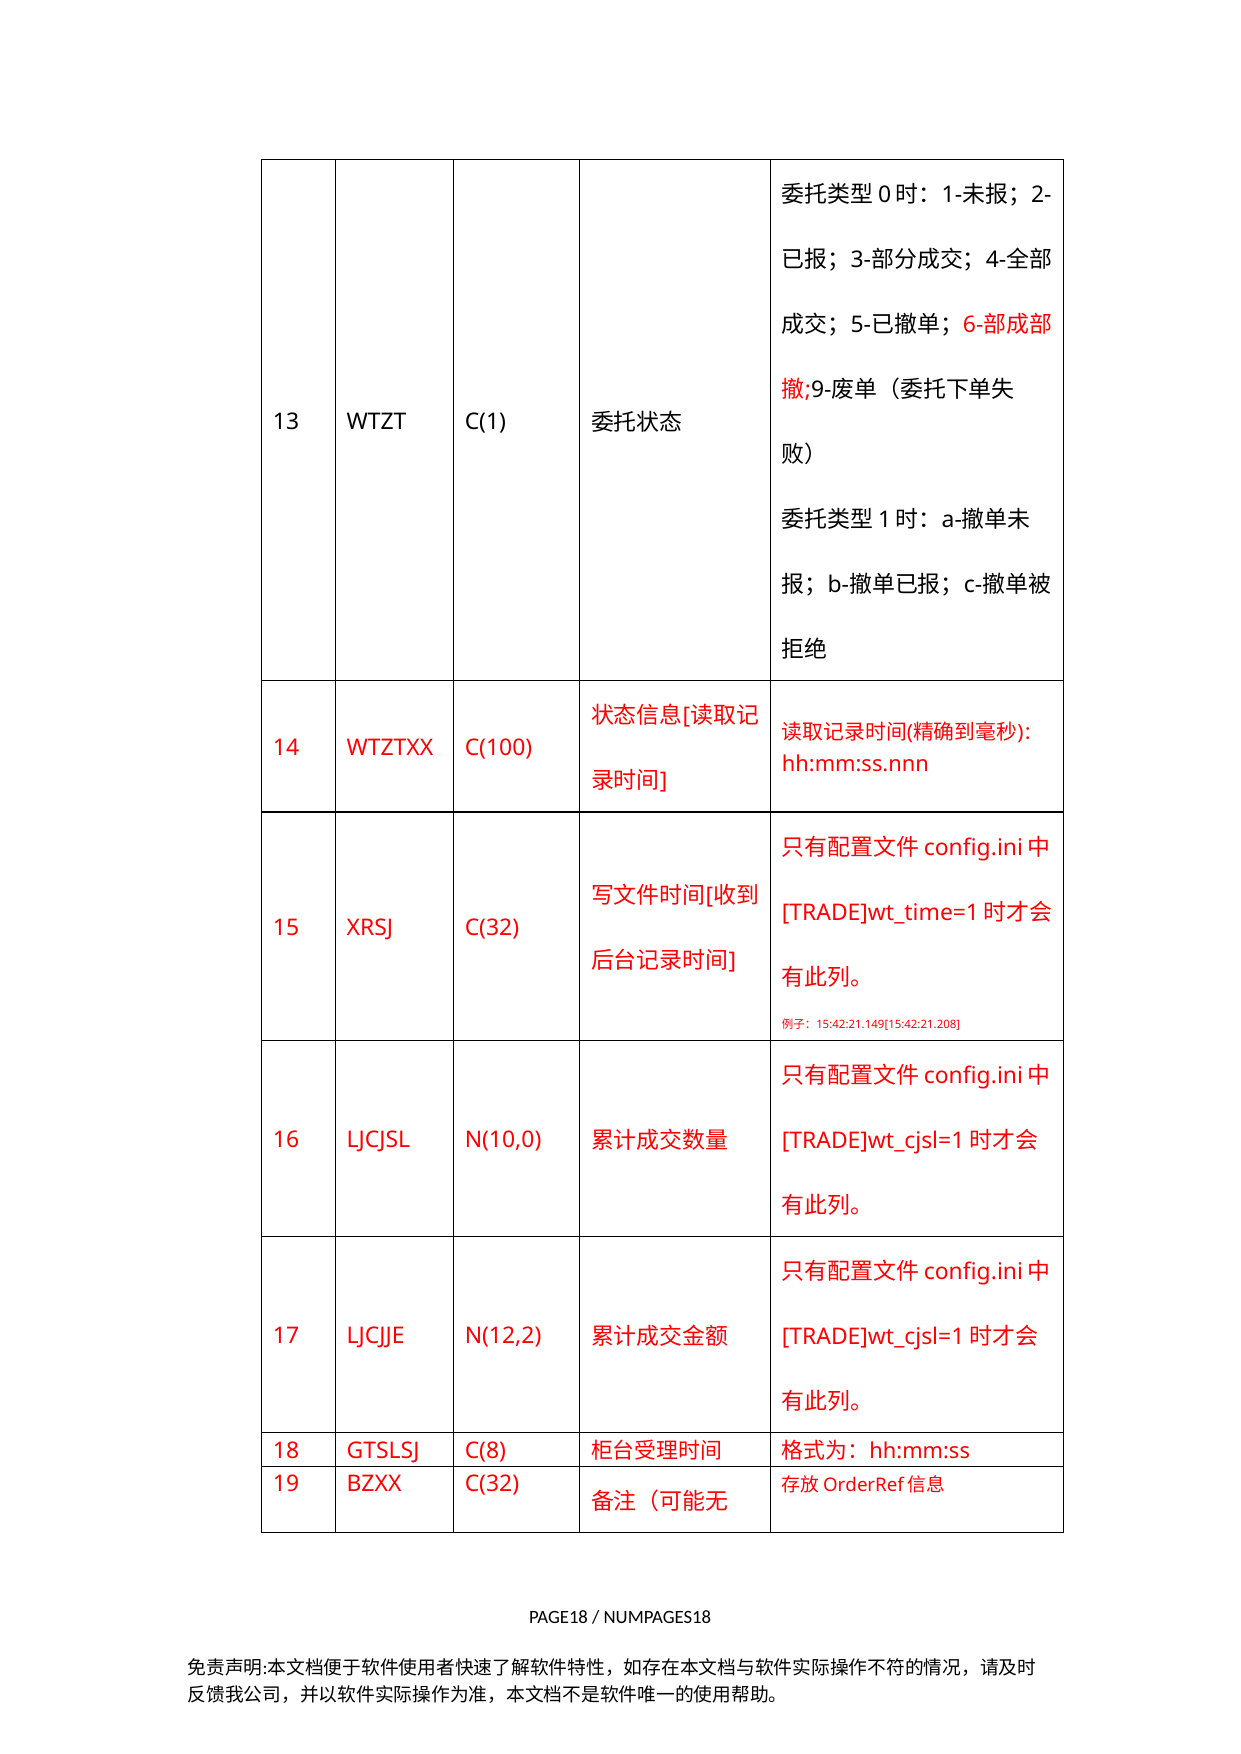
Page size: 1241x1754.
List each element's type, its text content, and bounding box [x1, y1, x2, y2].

table_cell 只有配置文件config.ini中[TRADE]wt_cjsl=1时才会有此列。 [771, 1237, 1063, 1432]
table_cell WTZT [336, 160, 453, 680]
table_cell 状态信息[读取记录时间] [580, 681, 770, 811]
table_cell BZXX [336, 1467, 453, 1532]
table_cell XRSJ [336, 813, 453, 1040]
table_cell N(10,0) [454, 1041, 579, 1236]
table_cell 只有配置文件config.ini中[TRADE]wt_time=1时才会有此列。 例子：15:42:21.149[15:42:21.208] [771, 813, 1063, 1040]
table_cell 16 [262, 1041, 335, 1236]
table_cell 只有配置文件config.ini中[TRADE]wt_cjsl=1时才会有此列。 [771, 1041, 1063, 1236]
table_cell 18 [262, 1433, 335, 1466]
table_cell 17 [262, 1237, 335, 1432]
table_cell 备注（可能无值） [580, 1467, 770, 1532]
table_cell 委托类型0时：1-未报；2-已报；3-部分成交；4-全部成交；5-已撤单；6-部成部撤;9-废单（委托下单失败） 委托类型1时：a-撤单未报；b-撤单已报；c-撤单被拒绝 [771, 160, 1063, 680]
table_cell 委托状态 [580, 160, 770, 680]
table_cell 19 [262, 1467, 335, 1532]
table_cell 15 [262, 813, 335, 1040]
table_cell C(8) [454, 1433, 579, 1466]
table_cell 13 [262, 160, 335, 680]
table_cell LJCJJE [336, 1237, 453, 1432]
table_cell 存放OrderRef信息 [771, 1467, 1063, 1532]
table_cell C(100) [454, 681, 579, 811]
table_cell 14 [262, 681, 335, 811]
table_cell 读取记录时间(精确到毫秒)：hh:mm:ss.nnn [771, 681, 1063, 811]
table_cell C(32) [454, 813, 579, 1040]
table_cell 累计成交数量 [580, 1041, 770, 1236]
table_cell C(1) [454, 160, 579, 680]
table_cell 累计成交金额 [580, 1237, 770, 1432]
table_cell 写文件时间[收到后台记录时间] [580, 813, 770, 1040]
table_cell C(32) [454, 1467, 579, 1532]
table_cell 柜台受理时间 [580, 1433, 770, 1466]
table_cell GTSLSJ [336, 1433, 453, 1466]
table_cell 格式为：hh:mm:ss [771, 1433, 1063, 1466]
table_cell LJCJSL [336, 1041, 453, 1236]
table_cell N(12,2) [454, 1237, 579, 1432]
table_cell WTZTXX [336, 681, 453, 811]
